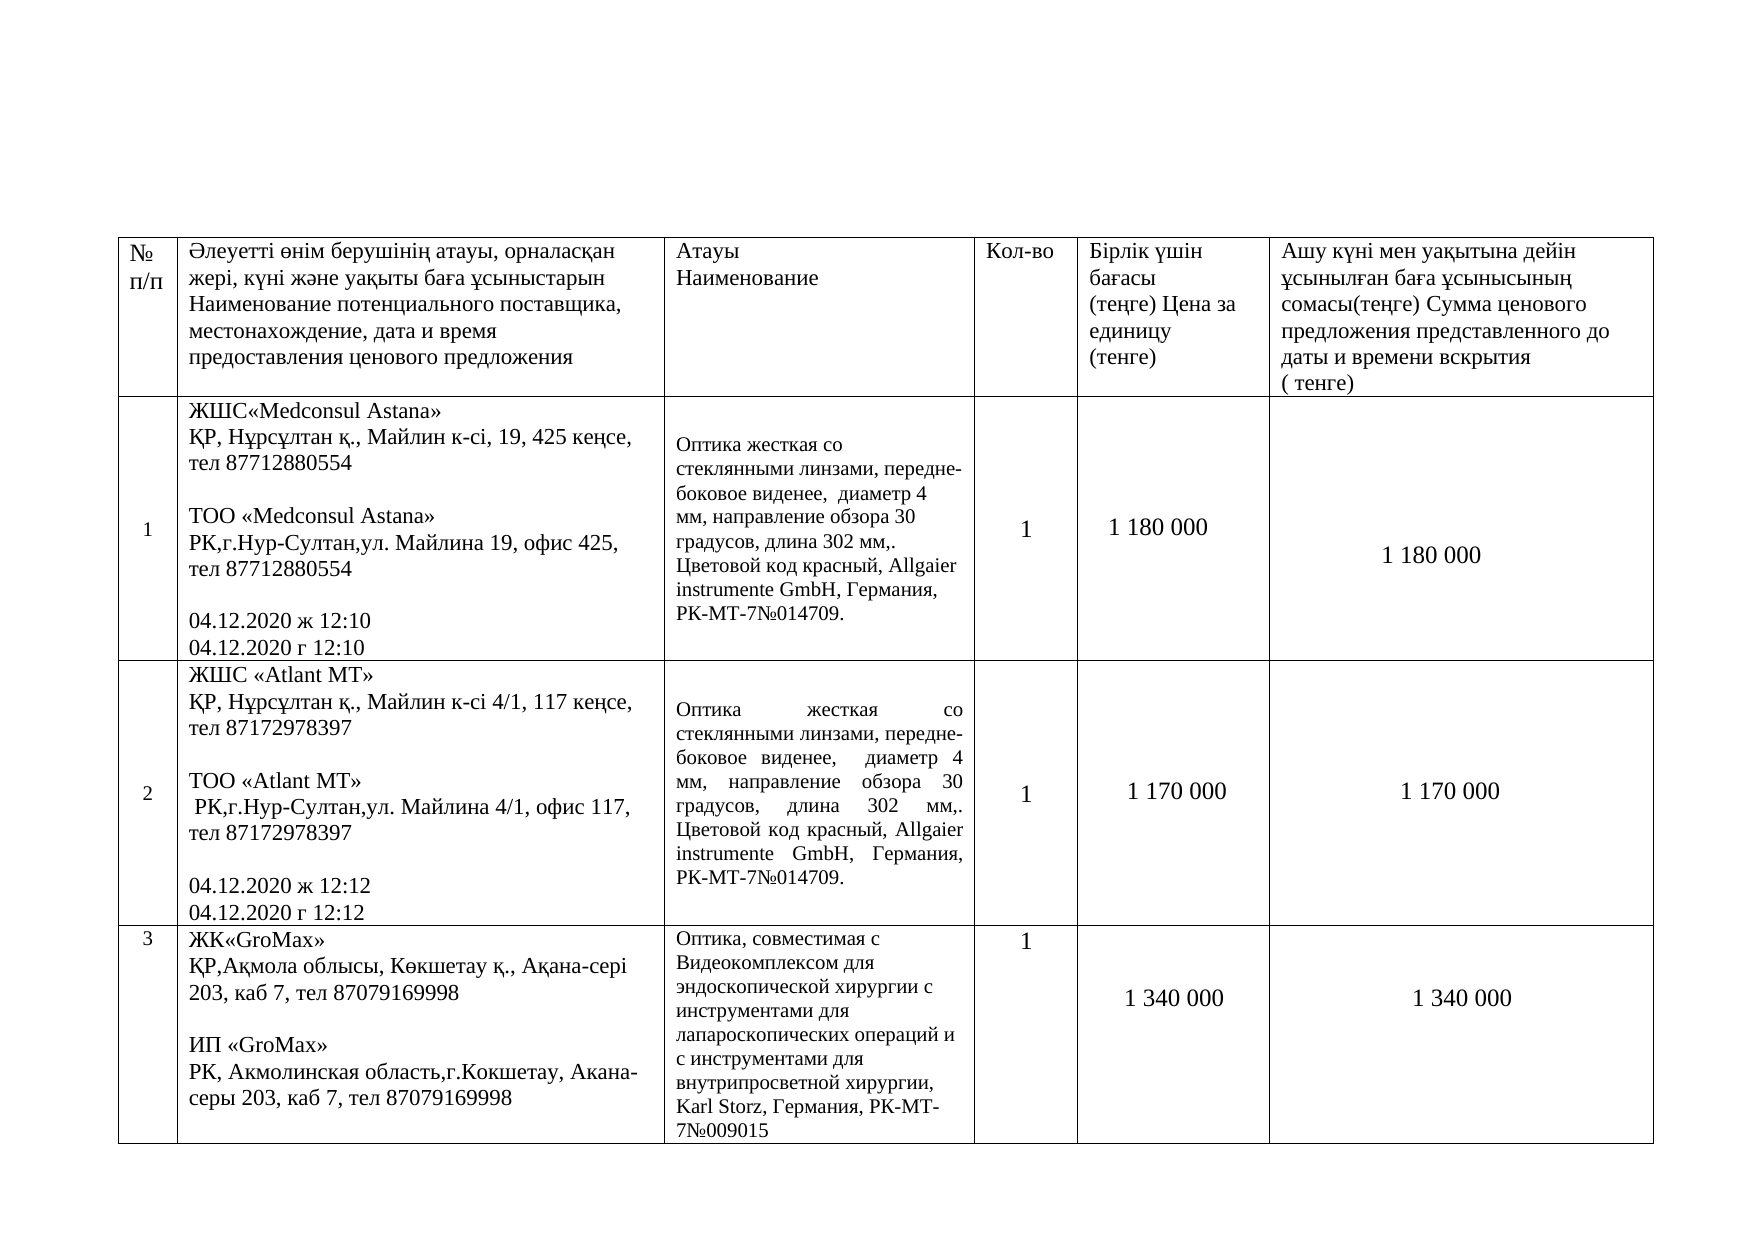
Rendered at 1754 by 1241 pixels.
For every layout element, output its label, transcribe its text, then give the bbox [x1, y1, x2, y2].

table_header Бірлік үшін бағасы (теңге) Цена за единицу (тенге) [1078, 238, 1269, 396]
table_cell 1 340 000 [1270, 926, 1653, 1142]
table_cell 3 [119, 926, 177, 1142]
table_cell 2 [119, 661, 177, 925]
table_header Кол-во [975, 238, 1077, 396]
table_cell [665, 926, 974, 1142]
table_cell 1 [975, 926, 1077, 1142]
table_header № п/п [119, 238, 177, 396]
table_cell ЖШС«Medconsul Astana» ҚР, Нұрсұлтан қ., Майлин к-сі, 19, 425 кеңсе, тел 87712880554 ТОО «Medconsul Astana» РК,г.Нур-Султан,ул. Майлина 19, офис 425, тел 87712880554 04.12.2020 ж 12:10 04.12.2020 г 12:10 [178, 397, 664, 660]
table_header Әлеуетті өнім берушінің атауы, орналасқан жері, күні және уақыты баға ұсыныстарын Наименование потенциального поставщика, местонахождение, дата и время предоставления ценового предложения [178, 238, 664, 396]
table_cell 1 180 000 [1078, 397, 1269, 660]
table_cell 1 340 000 [1078, 926, 1269, 1142]
table_cell Оптика жесткая со стеклянными линзами, передне-боковое виденее, диаметр 4 мм, направление обзора 30 градусов, длина 302 мм,. Цветовой код красный, Allgaier instrumente GmbH, Германия, РК-МТ-7№014709. [665, 397, 974, 660]
table_cell Оптика жесткая со стеклянными линзами, передне-боковое виденее, диаметр 4 мм, направление обзора 30 градусов, длина 302 мм,. Цветовой код красный, Allgaier instrumente GmbH, Германия, РК-МТ-7№014709. [665, 661, 974, 925]
table_header Атауы Наименование [665, 238, 974, 396]
table_cell 1 180 000 [1270, 397, 1653, 660]
table_cell 1 [975, 397, 1077, 660]
table_cell 1 170 000 [1078, 661, 1269, 925]
table_cell 1 [975, 661, 1077, 925]
table_cell 1 [119, 397, 177, 660]
table_cell ЖШС «Atlant MT» ҚР, Нұрсұлтан қ., Майлин к-сі 4/1, 117 кеңсе, тел 87172978397 ТОО «Atlant MT» РК,г.Нур-Султан,ул. Майлина 4/1, офис 117, тел 87172978397 04.12.2020 ж 12:12 04.12.2020 г 12:12 [178, 661, 664, 925]
table_cell 1 170 000 [1270, 661, 1653, 925]
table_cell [178, 926, 664, 1142]
table_header Ашу күні мен уақытына дейін ұсынылған баға ұсынысының сомасы(теңге) Cумма ценового предложения представленного до даты и времени вскрытия ( тенге) [1270, 238, 1653, 396]
